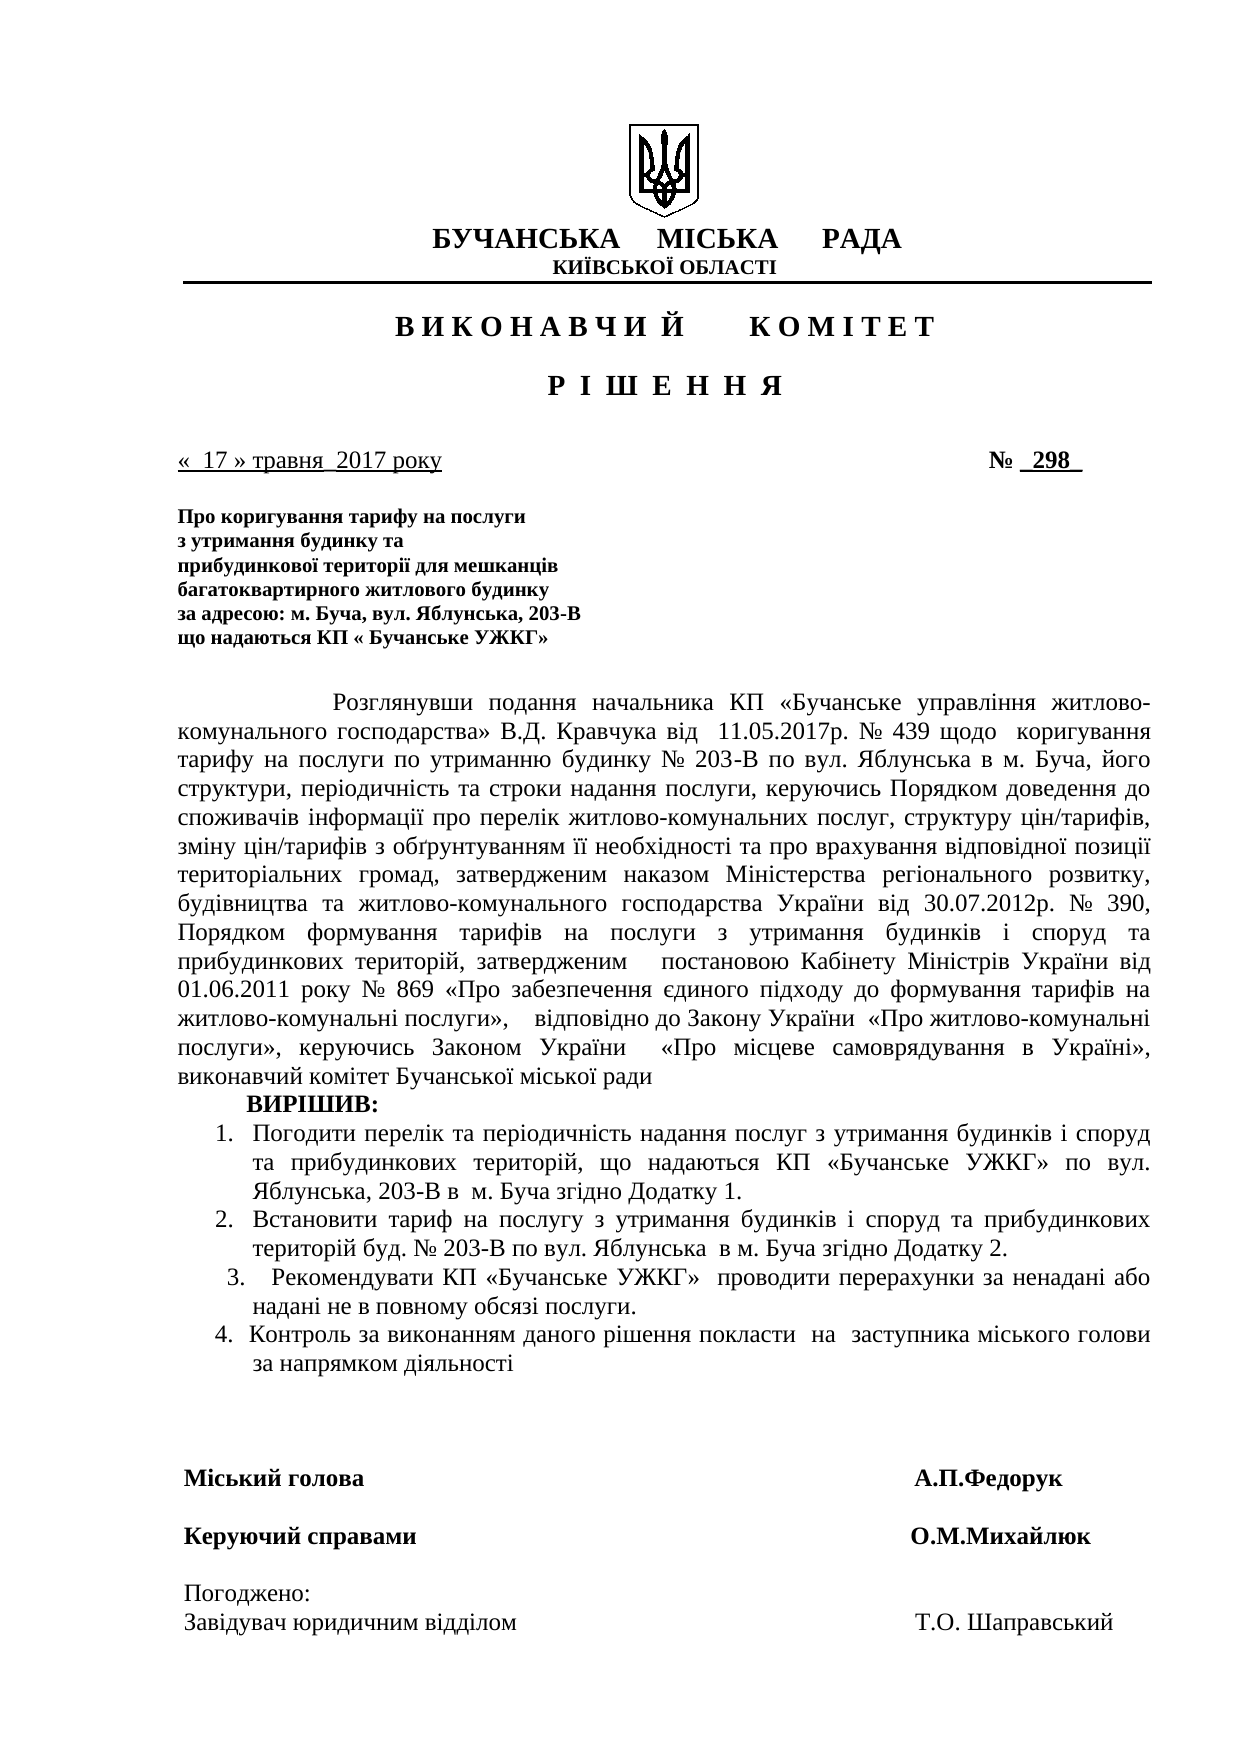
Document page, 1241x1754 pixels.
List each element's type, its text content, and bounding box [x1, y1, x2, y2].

subtitle КИЇВСЬКОЇ ОБЛАСТІ [183, 255, 1152, 281]
text БУЧАНСЬКА МІСЬКА РАДА [183, 221, 1152, 255]
text Розглянувши подання начальника КП «Бучанське управління житлово-комунального господарства» В.Д. Кравчука від 11.05.2017р. № 439 щодо коригування тарифу на послуги по утриманню будинку № 203-B по вул. Яблунська в м. Буча, його структури, періодичність та строки надання послуги, керуючись Порядком доведення до споживачів інформації про перелік житлово-комунальних послуг, структуру цін/тарифів, зміну цін/тарифів з обґрунтуванням її необхідності та про врахування відповідної позиції територіальних громад, затвердженим наказом Міністерства регіонального розвитку, будівництва та житлово-комунального господарства України від 30.07.2012р. № 390, Порядком формування тарифів на послуги з утримання будинків і споруд та прибудинкових територій, затвердженим постановою Кабінету Міністрів України від 01.06.2011 року № 869 «Про забезпечення єдиного підходу до формування тарифів на житлово-комунальні послуги», відповідно до Закону України «Про житлово-комунальні послуги», керуючись Законом України «Про місцеве самоврядування в Україні», виконавчий комітет Бучанської міської ради [177, 687, 1152, 1089]
title Про коригування тарифу на послуги [177, 504, 1152, 528]
title багатоквартирного житлового будинку [177, 577, 1152, 601]
list Погодити перелік та періодичність надання послуг з утримання будинків і споруд та прибудинкових територій, що надаються КП «Бучанське УЖКГ» по вул. Яблунська, 203-B в м. Буча згідно Додатку 1. [215, 1118, 1152, 1204]
text 4. Контроль за виконанням даного рішення покласти на заступника міського голови за напрямком діяльності [207, 1319, 1152, 1377]
list Встановити тариф на послугу з утримання будинків і споруд та прибудинкових територій буд. № 203-B по вул. Яблунська в м. Буча згідно Додатку 2. [215, 1204, 1152, 1262]
text ВИРІШИВ: [177, 1089, 1152, 1118]
text Керуючий справами О.М.Михайлюк [183, 1521, 1152, 1549]
text 3. Рекомендувати КП «Бучанське УЖКГ» проводити перерахунки за ненадані або надані не в повному обсязі послуги. [183, 1262, 1152, 1319]
subtitle « 17 » травня_2017 року № _298_ [177, 445, 1152, 474]
text Міський голова А.П.Федорук [183, 1463, 1152, 1492]
title з утримання будинку та [177, 528, 1152, 552]
text Погоджено: [183, 1578, 1152, 1607]
subtitle В И К О Н А В Ч И Й К О М І Т Е Т [177, 309, 1152, 343]
title прибудинкової території для мешканців [177, 552, 1152, 577]
subtitle Р І Ш Е Н Н Я [177, 368, 1152, 401]
title що надаються КП « Бучанське УЖКГ» [177, 625, 1152, 649]
title за адресою: м. Буча, вул. Яблунська, 203-B [177, 601, 1152, 625]
text Завідувач юридичним відділом Т.О. Шаправський [177, 1607, 1152, 1636]
